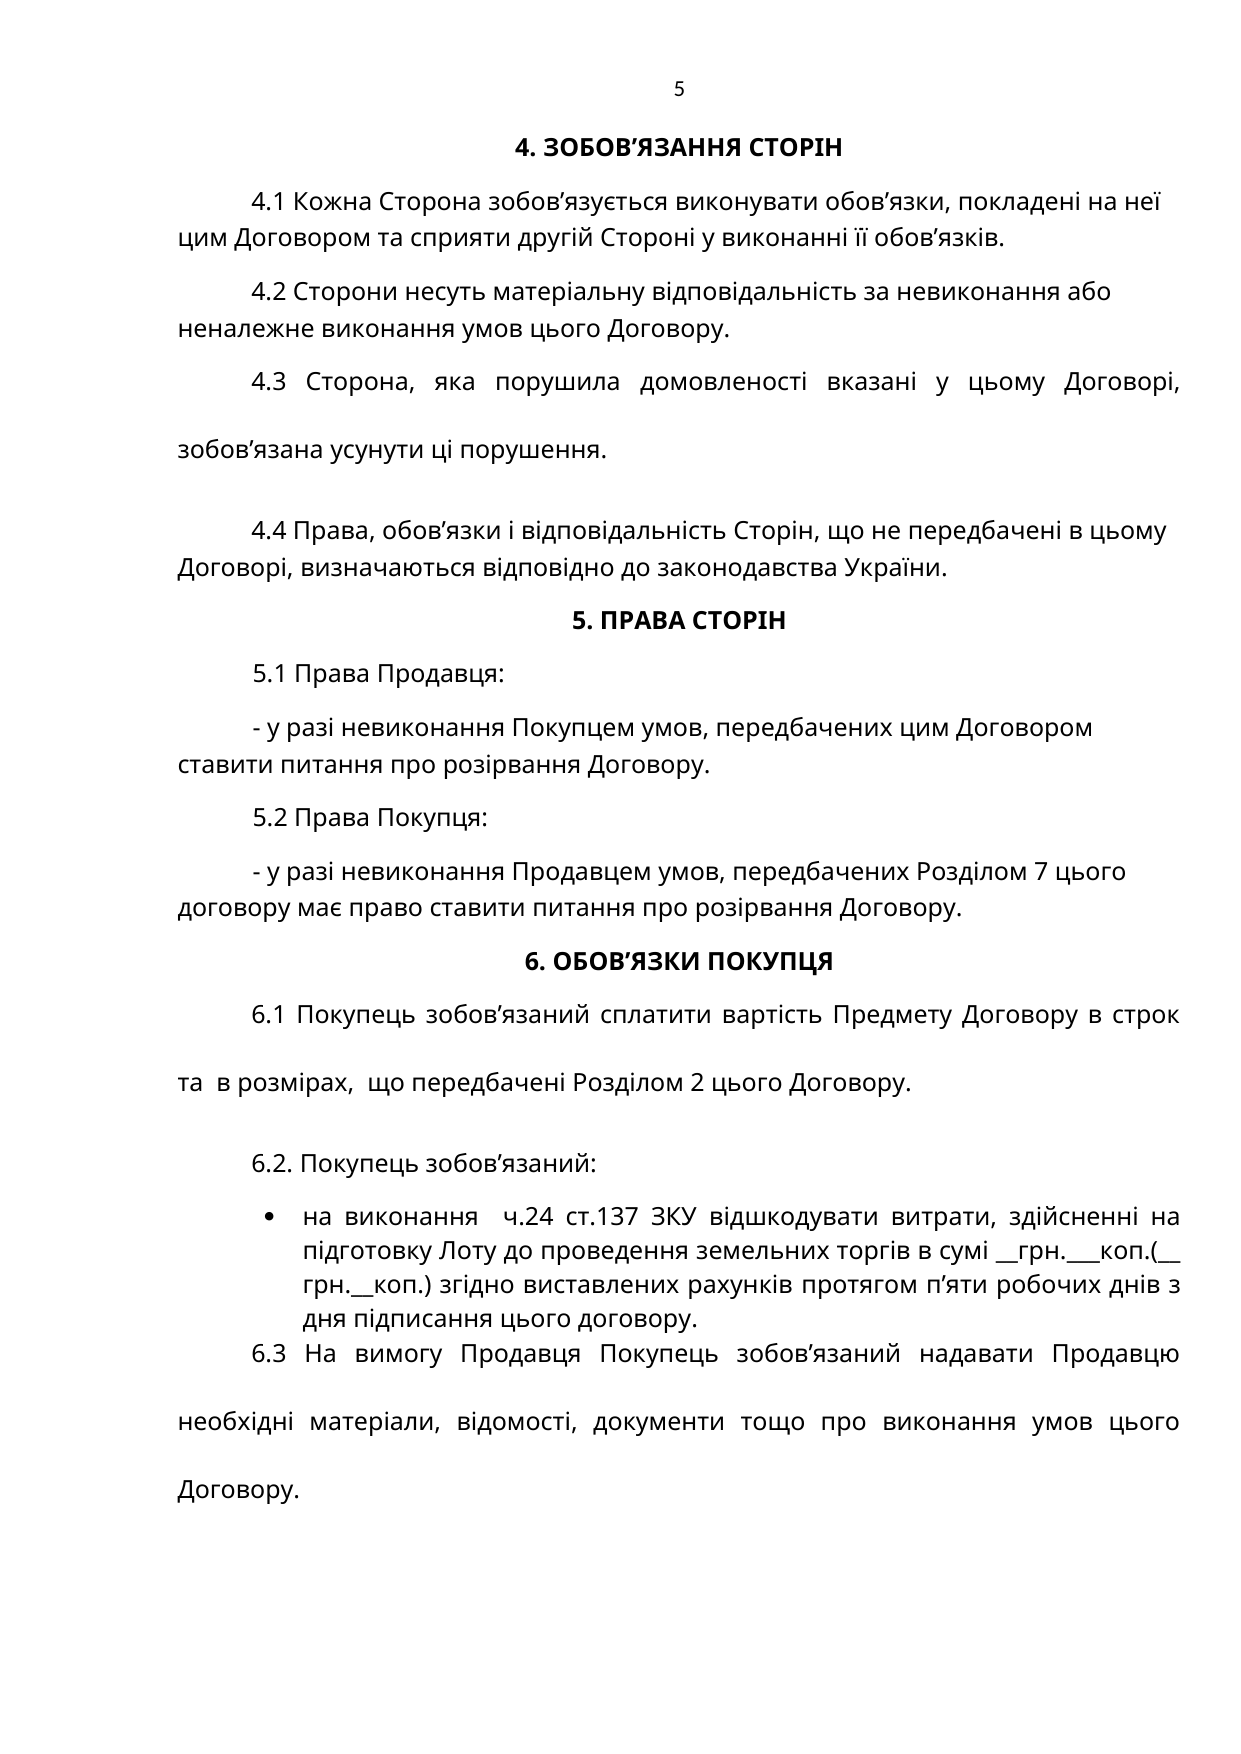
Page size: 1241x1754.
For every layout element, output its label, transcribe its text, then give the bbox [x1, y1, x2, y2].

text 5.1 Права Продавця: [177, 656, 1181, 690]
text - у разі невиконання Покупцем умов, передбачених цим Договором ставити питання про розірвання Договору. [177, 709, 1181, 780]
text 6.3 На вимогу Продавця Покупець зобов’язаний надавати Продавцю необхідні матеріали, відомості, документи тощо про виконання умов цього Договору. [177, 1335, 1181, 1506]
text 5. ПРАВА СТОРІН [177, 603, 1181, 637]
text - у разі невиконання Продавцем умов, передбачених Розділом 7 цього договору має право ставити питання про розірвання Договору. [177, 853, 1181, 924]
text 4.3 Сторона, яка порушила домовленості вказані у цьому Договорі, зобов’язана усунути ці порушення. [177, 364, 1181, 466]
list на виконання ч.24 ст.137 ЗКУ відшкодувати витрати, здійсненні на підготовку Лоту до проведення земельних торгів в сумі __грн.___коп.(__ грн.__коп.) згідно виставлених рахунків протягом п’яти робочих днів з дня підписання цього договору. [265, 1199, 1181, 1335]
text 6.1 Покупець зобов’язаний сплатити вартість Предмету Договору в строк та в розмірах, що передбачені Розділом 2 цього Договору. [177, 997, 1181, 1099]
text 5.2 Права Покупця: [177, 800, 1181, 834]
text 4.2 Сторони несуть матеріальну відповідальність за невиконання або неналежне виконання умов цього Договору. [177, 273, 1181, 344]
text 6.2. Покупець зобов’язаний: [177, 1146, 1181, 1179]
text 4. ЗОБОВ’ЯЗАННЯ СТОРІН [177, 130, 1181, 164]
text 4.1 Кожна Сторона зобов’язується виконувати обов’язки, покладені на неї цим Договором та сприяти другій Стороні у виконанні її обов’язків. [177, 183, 1181, 254]
text 6. ОБОВ’ЯЗКИ ПОКУПЦЯ [177, 943, 1181, 977]
text 4.4 Права, обов’язки і відповідальність Сторін, що не передбачені в цьому Договорі, визначаються відповідно до законодавства України. [177, 512, 1181, 583]
